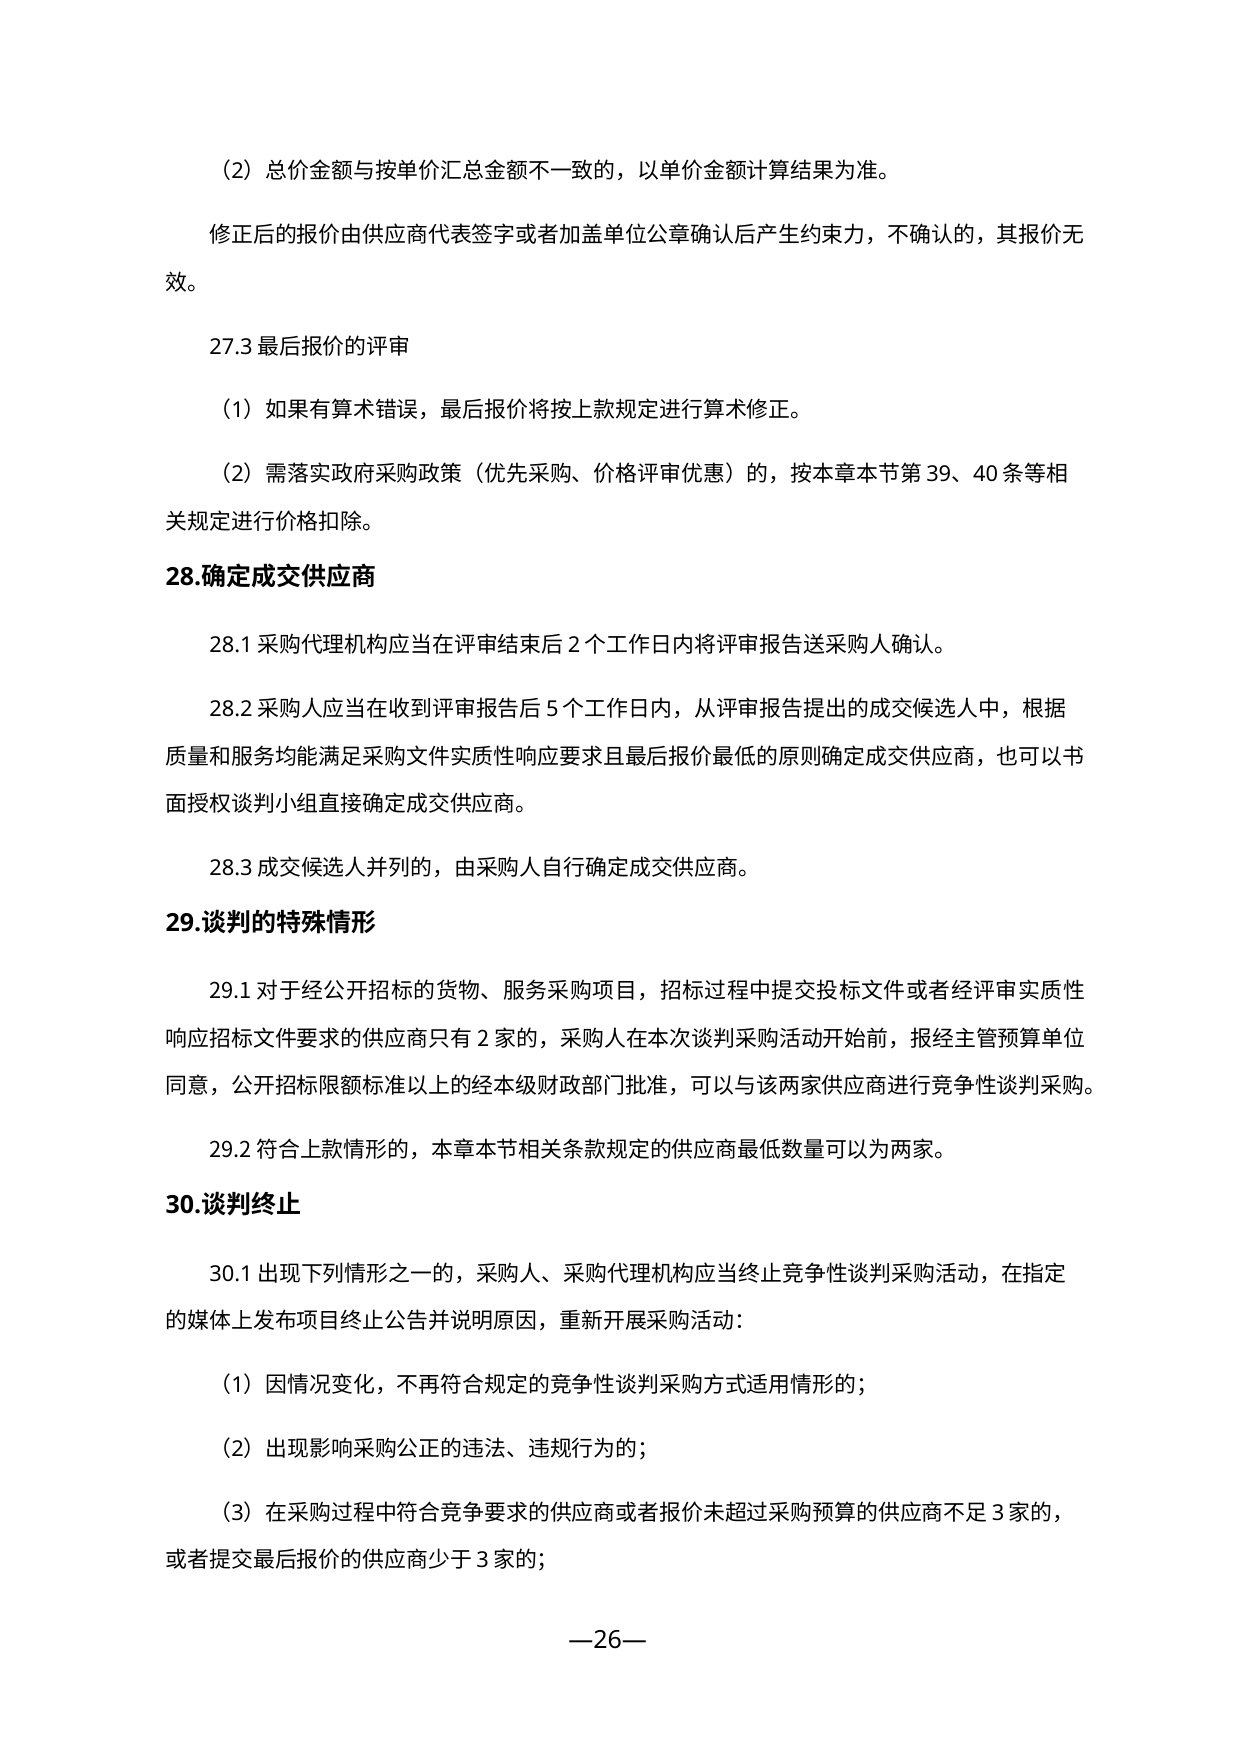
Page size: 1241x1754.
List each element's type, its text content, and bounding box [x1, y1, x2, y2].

subtitle 29.谈判的特殊情形 [165, 903, 1087, 939]
text （2）需落实政府采购政策（优先采购、价格评审优惠）的，按本章本节第39、40条等相关规定进行价格扣除。 [165, 456, 1087, 536]
text 27.3最后报价的评审 [165, 329, 1087, 360]
text （1）因情况变化，不再符合规定的竞争性谈判采购方式适用情形的； [165, 1367, 1087, 1399]
text （2）出现影响采购公正的违法、违规行为的； [165, 1431, 1087, 1462]
subtitle 30.谈判终止 [165, 1185, 1087, 1221]
text （3）在采购过程中符合竞争要求的供应商或者报价未超过采购预算的供应商不足3家的，或者提交最后报价的供应商少于3家的； [165, 1494, 1087, 1574]
text 28.2采购人应当在收到评审报告后5个工作日内，从评审报告提出的成交候选人中，根据质量和服务均能满足采购文件实质性响应要求且最后报价最低的原则确定成交供应商，也可以书面授权谈判小组直接确定成交供应商。 [165, 691, 1087, 818]
text （2）总价金额与按单价汇总金额不一致的，以单价金额计算结果为准。 [165, 153, 1087, 185]
text 29.2符合上款情形的，本章本节相关条款规定的供应商最低数量可以为两家。 [165, 1132, 1087, 1164]
text （1）如果有算术错误，最后报价将按上款规定进行算术修正。 [165, 392, 1087, 424]
text 30.1出现下列情形之一的，采购人、采购代理机构应当终止竞争性谈判采购活动，在指定的媒体上发布项目终止公告并说明原因，重新开展采购活动： [165, 1256, 1087, 1335]
subtitle 28.确定成交供应商 [165, 557, 1087, 593]
text 29.1对于经公开招标的货物、服务采购项目，招标过程中提交投标文件或者经评审实质性响应招标文件要求的供应商只有 2 家的，采购人在本次谈判采购活动开始前，报经主管预算单位同意，公开招标限额标准以上的经本级财政部门批准，可以与该两家供应商进行竞争性谈判采购。 [165, 973, 1087, 1100]
text 修正后的报价由供应商代表签字或者加盖单位公章确认后产生约束力，不确认的，其报价无效。 [165, 217, 1087, 297]
text 28.1采购代理机构应当在评审结束后2个工作日内将评审报告送采购人确认。 [165, 627, 1087, 659]
text 28.3成交候选人并列的，由采购人自行确定成交供应商。 [165, 850, 1087, 882]
